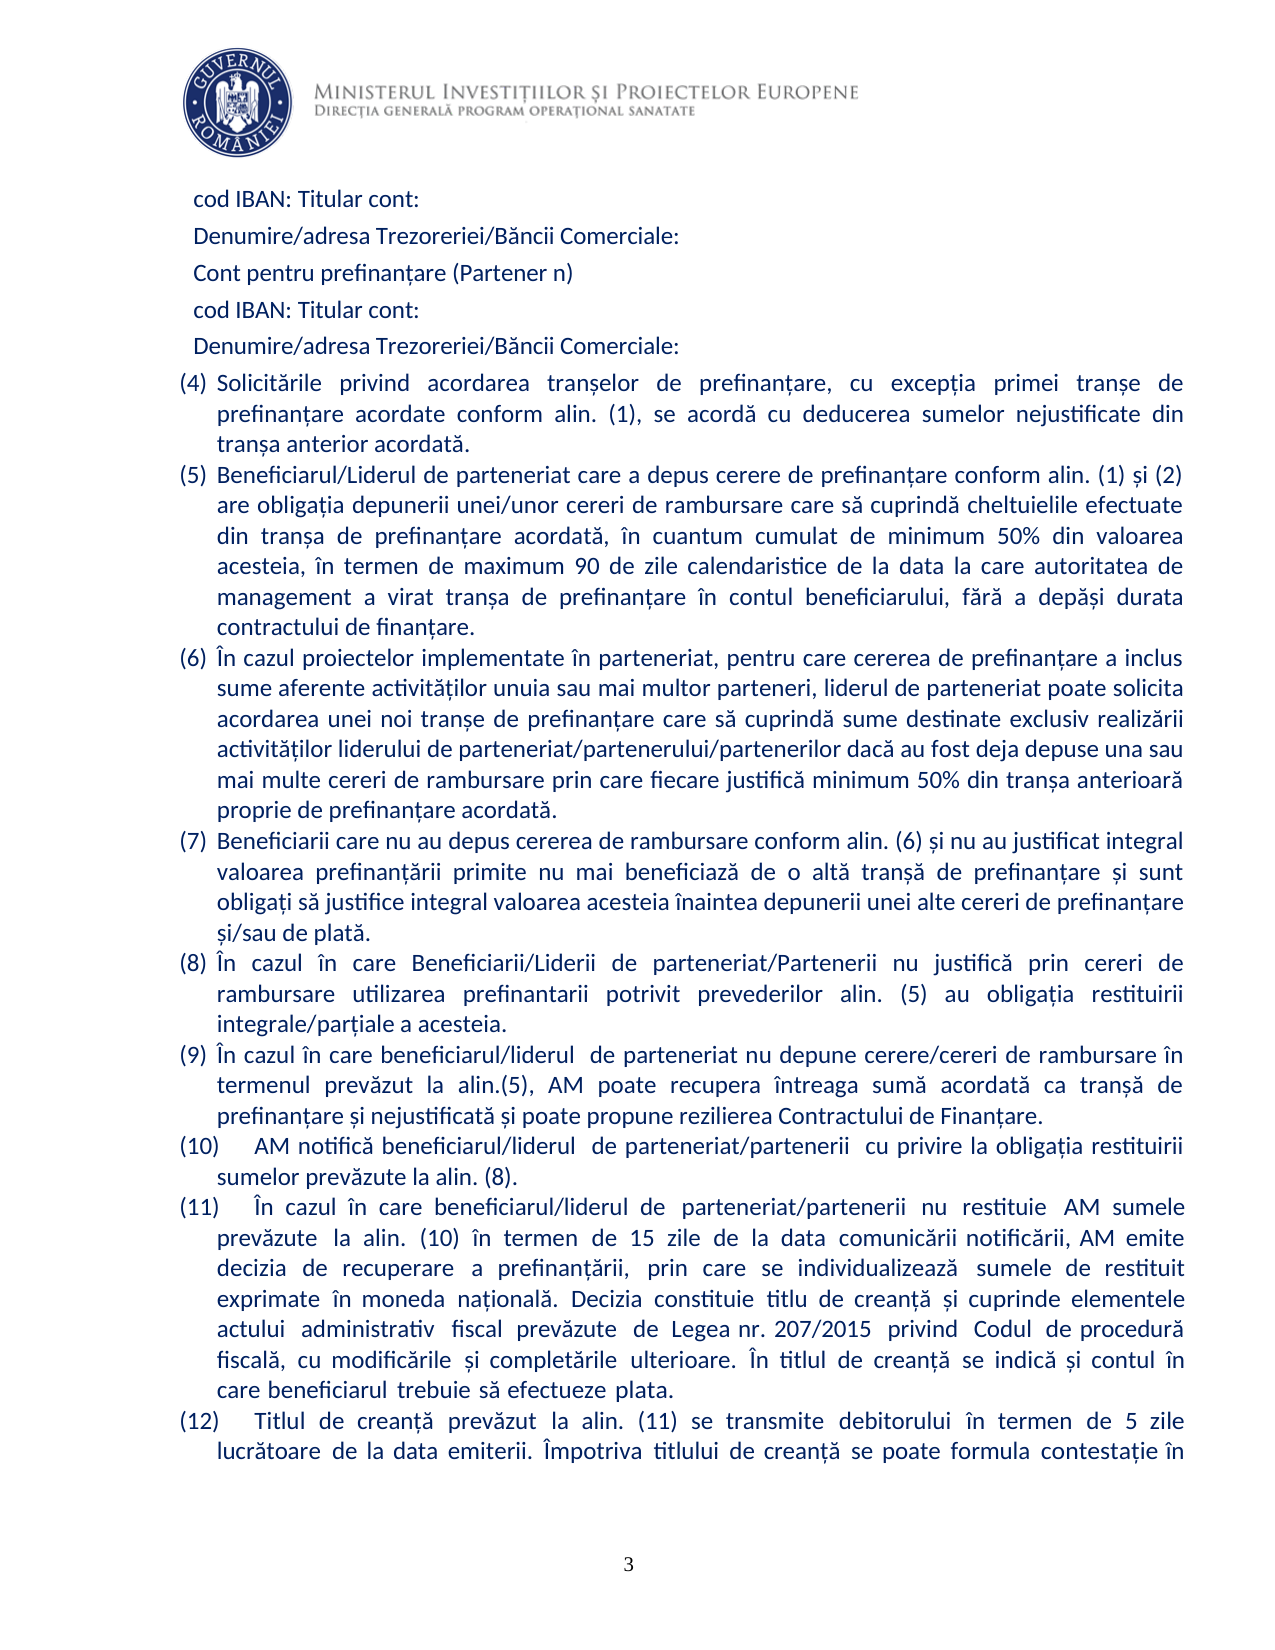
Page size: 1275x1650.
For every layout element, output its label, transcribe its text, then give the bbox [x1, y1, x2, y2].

list În cazul în care Beneficiarii/Liderii de parteneriat/Partenerii nu justifică prin cereri de rambursare utilizarea prefinantarii potrivit prevederilor alin. (5) au obligaţia restituirii integrale/parţiale a acesteia. [179, 947, 1185, 1039]
list Solicitările privind acordarea tranşelor de prefinanţare, cu excepţia primei tranşe de prefinanţare acordate conform alin. (1), se acordă cu deducerea sumelor nejustificate din tranşa anterior acordată. [179, 367, 1185, 459]
list În cazul în care beneficiarul/liderul de parteneriat/partenerii nu restituie AM sumele prevăzute la alin. (10) în termen de 15 zile de la data comunicării notificării, AM emite decizia de recuperare a prefinanţării, prin care se individualizează sumele de restituit exprimate în moneda naţională. Decizia constituie titlu de creanţă şi cuprinde elementele actului administrativ fiscal prevăzute de Legea nr. 207/2015 privind Codul de procedură fiscală, cu modificările şi completările ulterioare. În titlul de creanţă se indică şi contul în care beneficiarul trebuie să efectueze plata. [179, 1191, 1185, 1405]
text Denumire/adresa Trezoreriei/Băncii Comerciale: [193, 331, 1185, 361]
list Beneficiarul/Liderul de parteneriat care a depus cerere de prefinanţare conform alin. (1) şi (2) are obligaţia depunerii unei/unor cereri de rambursare care să cuprindă cheltuielile efectuate din tranşa de prefinanţare acordată, în cuantum cumulat de minimum 50% din valoarea acesteia, în termen de maximum 90 de zile calendaristice de la data la care autoritatea de management a virat tranşa de prefinanţare în contul beneficiarului, fără a depăşi durata contractului de finanţare. [179, 459, 1185, 642]
list În cazul în care beneficiarul/liderul de parteneriat nu depune cerere/cereri de rambursare în termenul prevăzut la alin.(5), AM poate recupera întreaga sumă acordată ca tranşă de prefinanţare şi nejustificată şi poate propune rezilierea Contractului de Finanţare. [179, 1039, 1185, 1130]
text Denumire/adresa Trezoreriei/Băncii Comerciale: [193, 220, 1185, 251]
picture [179, 44, 883, 160]
list AM notifică beneficiarul/liderul de parteneriat/partenerii cu privire la obligaţia restituirii sumelor prevăzute la alin. (8). [179, 1130, 1185, 1191]
list În cazul proiectelor implementate în parteneriat, pentru care cererea de prefinanţare a inclus sume aferente activităţilor unuia sau mai multor parteneri, liderul de parteneriat poate solicita acordarea unei noi tranşe de prefinanţare care să cuprindă sume destinate exclusiv realizării activităţilor liderului de parteneriat/partenerului/partenerilor dacă au fost deja depuse una sau mai multe cereri de rambursare prin care fiecare justifică minimum 50% din tranşa anterioară proprie de prefinanţare acordată. [179, 642, 1185, 825]
text cod IBAN: Titular cont: [193, 183, 1185, 214]
text Cont pentru prefinanțare (Partener n) [193, 257, 1185, 287]
list Beneficiarii care nu au depus cererea de rambursare conform alin. (6) şi nu au justificat integral valoarea prefinanţării primite nu mai beneficiază de o altă tranşă de prefinanţare şi sunt obligaţi să justifice integral valoarea acesteia înaintea depunerii unei alte cereri de prefinanţare şi/sau de plată. [179, 825, 1185, 947]
text cod IBAN: Titular cont: [193, 294, 1185, 324]
